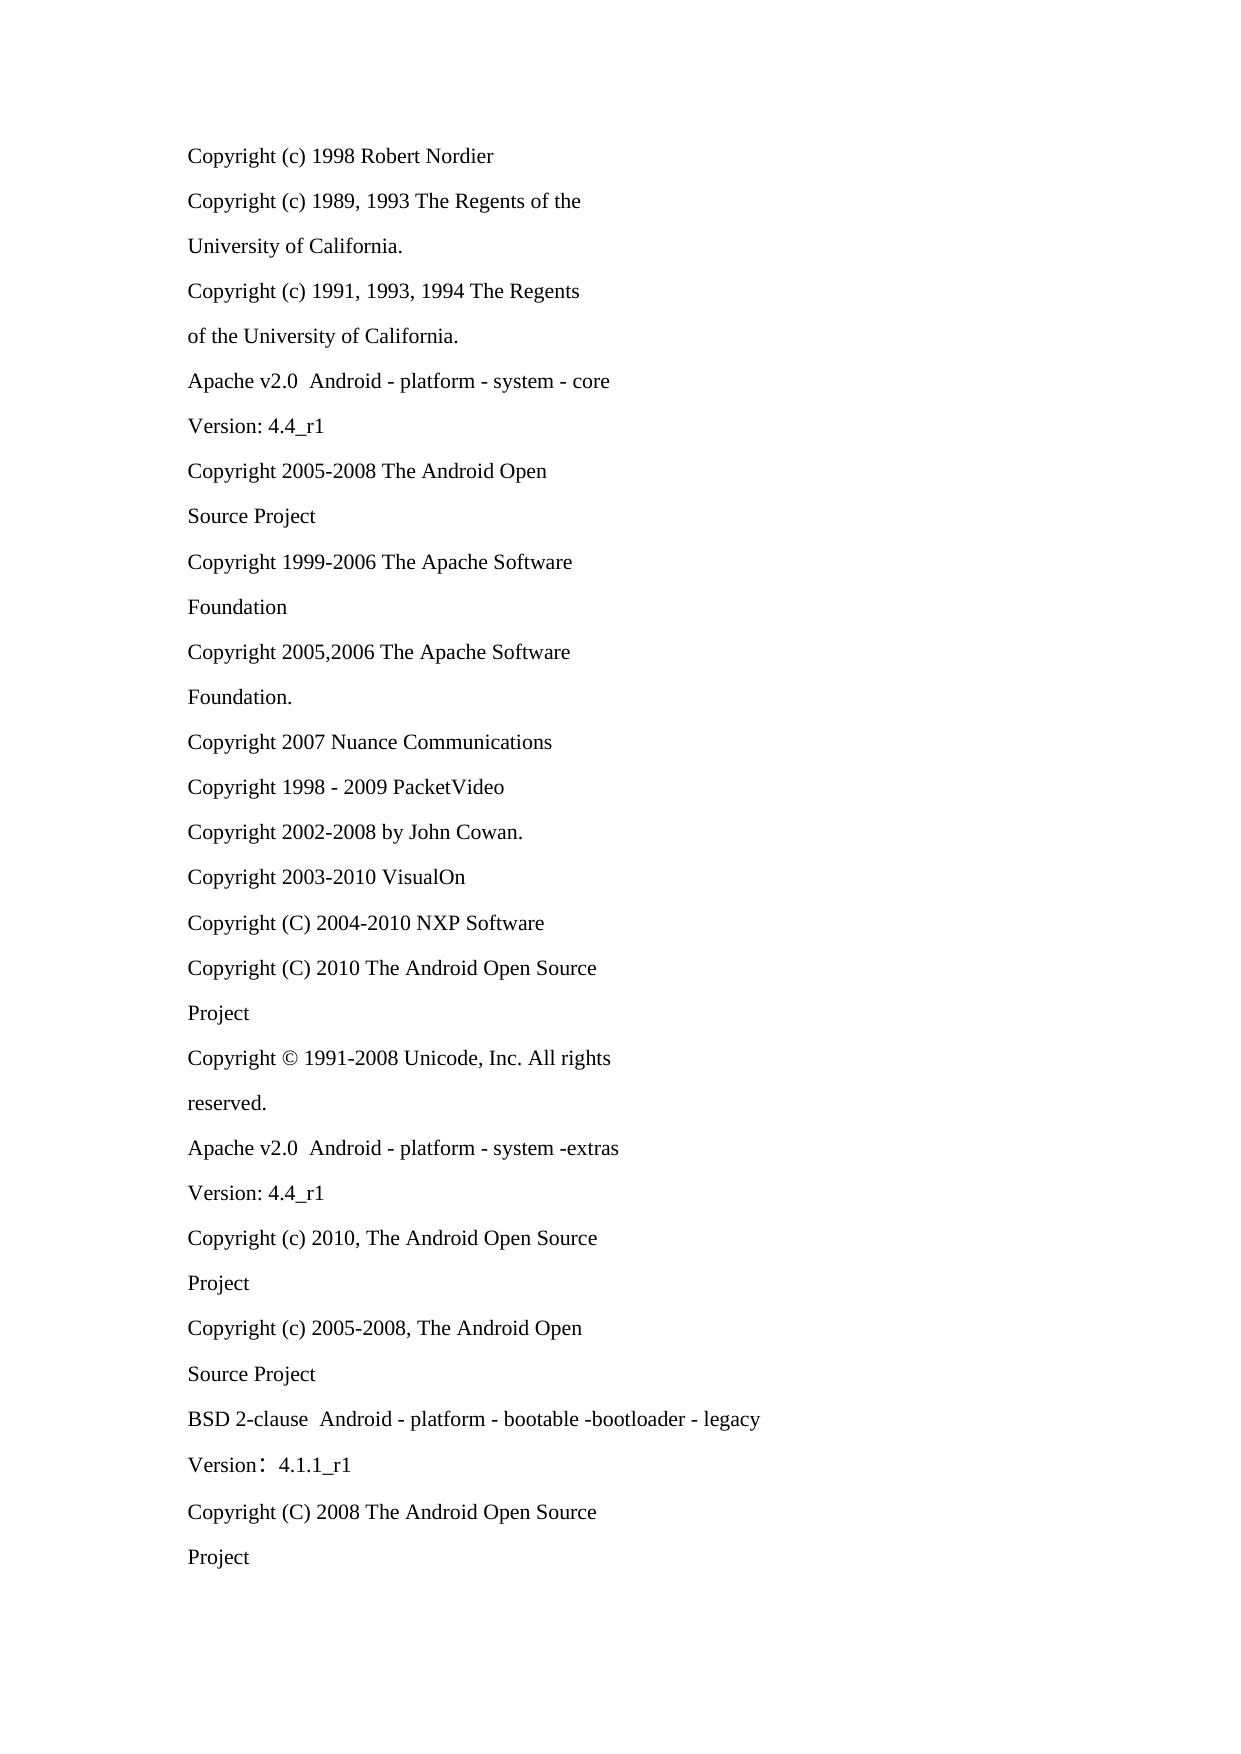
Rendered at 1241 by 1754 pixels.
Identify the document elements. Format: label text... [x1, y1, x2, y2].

text Copyright (c) 1991, 1993, 1994 The Regents [187, 274, 1053, 307]
text Copyright (c) 1989, 1993 The Regents of the [187, 184, 1053, 217]
text Project [187, 996, 1053, 1028]
text of the University of California. [187, 319, 1053, 352]
text Copyright (C) 2004-2010 NXP Software [187, 906, 1053, 938]
text Copyright 1999-2006 The Apache Software [187, 545, 1053, 577]
text Foundation [187, 590, 1053, 623]
text Copyright 1998 - 2009 PacketVideo [187, 771, 1053, 803]
text Project [187, 1541, 1053, 1573]
text Copyright (c) 2005-2008, The Android Open [187, 1312, 1053, 1344]
text Copyright (C) 2010 The Android Open Source [187, 951, 1053, 983]
text Version: 4.4_r1 [187, 410, 1053, 442]
text Copyright 2007 Nuance Communications [187, 725, 1053, 758]
text Copyright 2003-2010 VisualOn [187, 861, 1053, 893]
text Copyright (c) 1998 Robert Nordier [187, 139, 1053, 172]
text Copyright (c) 2010, The Android Open Source [187, 1222, 1053, 1254]
text Copyright 2002-2008 by John Cowan. [187, 816, 1053, 848]
text Apache v2.0 Android - platform - system -extras [187, 1131, 1053, 1164]
text Source Project [187, 500, 1053, 532]
text reserved. [187, 1086, 1053, 1119]
text Version: 4.4_r1 [187, 1176, 1053, 1209]
text Copyright 2005-2008 The Android Open [187, 455, 1053, 487]
text Copyright 2005,2006 The Apache Software [187, 635, 1053, 668]
text University of California. [187, 229, 1053, 262]
text Version：4.1.1_r1 [187, 1447, 1053, 1479]
text Apache v2.0 Android - platform - system - core [187, 364, 1053, 397]
text Foundation. [187, 680, 1053, 713]
text Project [187, 1267, 1053, 1299]
text Copyright © 1991-2008 Unicode, Inc. All rights [187, 1041, 1053, 1074]
text BSD 2-clause Android - platform - bootable -bootloader - legacy [187, 1402, 1053, 1434]
text Copyright (C) 2008 The Android Open Source [187, 1495, 1053, 1528]
text Source Project [187, 1357, 1053, 1389]
